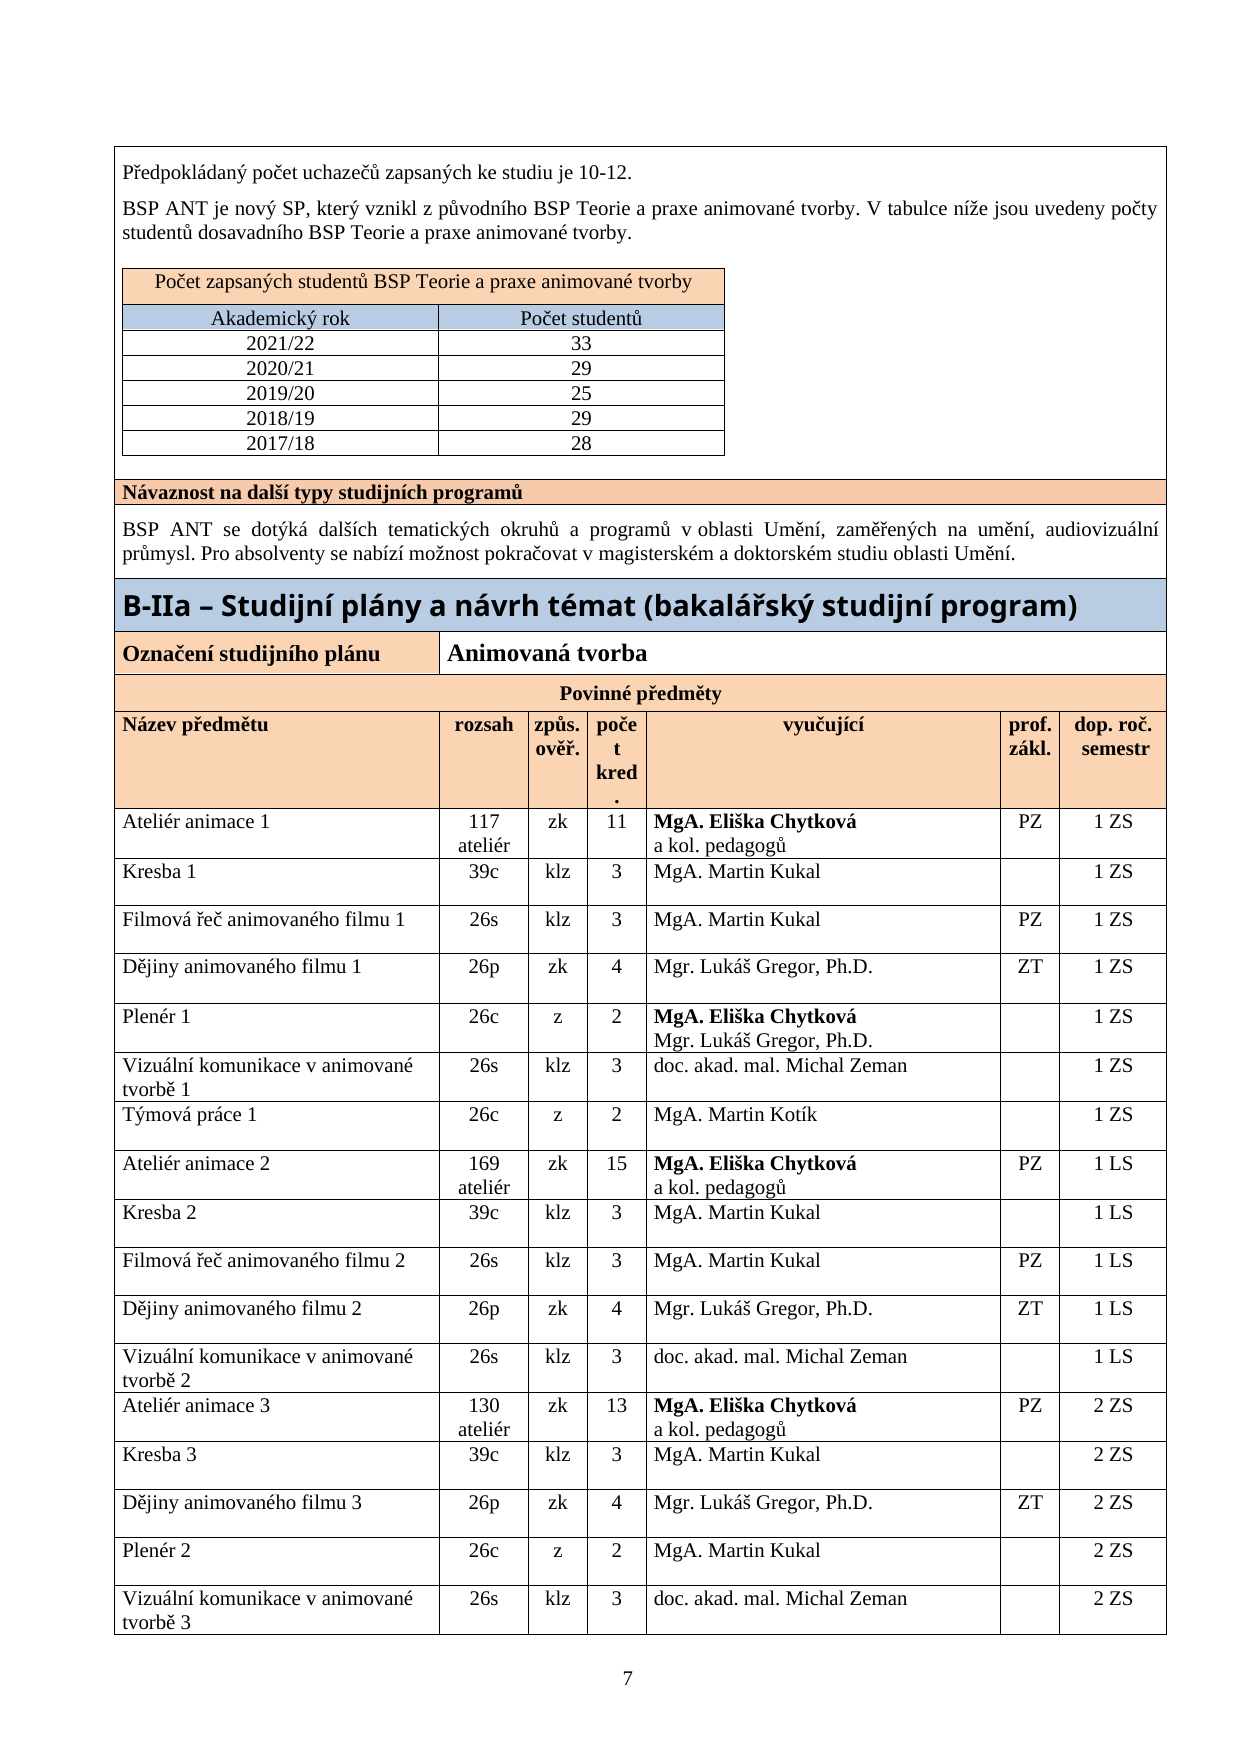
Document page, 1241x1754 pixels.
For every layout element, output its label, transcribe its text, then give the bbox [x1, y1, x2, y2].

table_cell Předpokládaný počet uchazečů zapsaných ke studiu je 10-12. BSP ANT je nový SP, který vznikl z původního BSP Teorie a praxe animované tvorby. V tabulce níže jsou uvedeny počty studentů dosavadního BSP Teorie a praxe animované tvorby. [115, 147, 1166, 479]
table_cell 169 ateliér [440, 1151, 528, 1199]
table_cell MgA. Martin Kukal [647, 1442, 1000, 1489]
table_cell MgA. Eliška Chytková a kol. pedagogů [647, 1151, 1000, 1199]
table_cell ZT [1001, 1490, 1059, 1537]
table_cell Kresba 3 [115, 1442, 439, 1489]
table_cell prof. zákl. [1001, 712, 1059, 808]
table_cell 26s [440, 1053, 528, 1101]
table_cell B-IIa – Studijní plány a návrh témat (bakalářský studijní program) [115, 579, 1166, 631]
table_cell Povinné předměty [115, 675, 1166, 711]
table_cell Dějiny animovaného filmu 2 [115, 1296, 439, 1343]
table_cell [1001, 1442, 1059, 1489]
table_cell z [529, 1102, 587, 1150]
table_cell [1001, 1004, 1059, 1052]
table_cell Kresba 1 [115, 859, 439, 905]
table_cell Týmová práce 1 [115, 1102, 439, 1150]
table_cell 2 [588, 1102, 646, 1150]
table_cell doc. akad. mal. Michal Zeman [647, 1053, 1000, 1101]
table_cell 1 LS [1060, 1344, 1166, 1392]
table_cell Označení studijního plánu [115, 632, 439, 673]
table_cell ZT [1001, 1296, 1059, 1343]
table_cell Mgr. Lukáš Gregor, Ph.D. [647, 954, 1000, 1002]
table_cell Filmová řeč animovaného filmu 1 [115, 906, 439, 953]
table_cell [1001, 859, 1059, 905]
table_cell 26s [440, 1344, 528, 1392]
table_cell [1001, 1586, 1059, 1634]
table_cell 26s [440, 1248, 528, 1295]
table_cell Návaznost na další typy studijních programů [115, 480, 1166, 504]
table_cell PZ [1001, 1248, 1059, 1295]
table_cell 1 ZS [1060, 954, 1166, 1002]
table_cell 39c [440, 1200, 528, 1247]
table_cell PZ [1001, 906, 1059, 953]
table_cell doc. akad. mal. Michal Zeman [647, 1344, 1000, 1392]
table_cell klz [529, 1586, 587, 1634]
table_cell klz [529, 1248, 587, 1295]
table_cell 13 [588, 1393, 646, 1441]
table_cell klz [529, 1442, 587, 1489]
table_cell klz [529, 859, 587, 905]
table_cell z [529, 1004, 587, 1052]
table_cell 3 [588, 906, 646, 953]
table_cell 11 [588, 809, 646, 857]
table_cell MgA. Martin Kukal [647, 859, 1000, 905]
table_cell 2 [588, 1538, 646, 1585]
table_cell 26s [440, 906, 528, 953]
table_cell klz [529, 1344, 587, 1392]
table_cell Ateliér animace 2 [115, 1151, 439, 1199]
table_cell počet kred. [588, 712, 646, 808]
table_cell 4 [588, 1490, 646, 1537]
table_cell MgA. Eliška Chytková Mgr. Lukáš Gregor, Ph.D. [647, 1004, 1000, 1052]
table_cell Mgr. Lukáš Gregor, Ph.D. [647, 1490, 1000, 1537]
table_cell Mgr. Lukáš Gregor, Ph.D. [647, 1296, 1000, 1343]
table_cell [1001, 1053, 1059, 1101]
table_cell 3 [588, 1586, 646, 1634]
table_cell dop. roč. semestr [1060, 712, 1166, 808]
table_cell Filmová řeč animovaného filmu 2 [115, 1248, 439, 1295]
table_cell Animovaná tvorba [440, 632, 1166, 673]
table_cell zk [529, 809, 587, 857]
table_cell z [529, 1538, 587, 1585]
table_cell vyučující [647, 712, 1000, 808]
table_cell PZ [1001, 1151, 1059, 1199]
table_cell 39c [440, 1442, 528, 1489]
table_cell 2 ZS [1060, 1442, 1166, 1489]
table_cell 1 ZS [1060, 1004, 1166, 1052]
table_cell Vizuální komunikace v animované tvorbě 2 [115, 1344, 439, 1392]
table_cell 1 ZS [1060, 906, 1166, 953]
table_cell 26s [440, 1586, 528, 1634]
table_cell ZT [1001, 954, 1059, 1002]
table_cell 26c [440, 1102, 528, 1150]
table_cell 2 ZS [1060, 1490, 1166, 1537]
table_cell 26p [440, 954, 528, 1002]
table_cell PZ [1001, 809, 1059, 857]
table_cell MgA. Martin Kukal [647, 1538, 1000, 1585]
table_cell Dějiny animovaného filmu 3 [115, 1490, 439, 1537]
table_cell 3 [588, 1442, 646, 1489]
table_cell PZ [1001, 1393, 1059, 1441]
table_cell 1 LS [1060, 1296, 1166, 1343]
table_cell klz [529, 906, 587, 953]
table_cell rozsah [440, 712, 528, 808]
table_cell způs. ověř. [529, 712, 587, 808]
table_cell [1001, 1102, 1059, 1150]
table_cell Dějiny animovaného filmu 1 [115, 954, 439, 1002]
table_cell zk [529, 1151, 587, 1199]
table_cell doc. akad. mal. Michal Zeman [647, 1586, 1000, 1634]
table_cell 15 [588, 1151, 646, 1199]
table_cell 130 ateliér [440, 1393, 528, 1441]
table_cell Vizuální komunikace v animované tvorbě 3 [115, 1586, 439, 1634]
table_cell Název předmětu [115, 712, 439, 808]
table_cell 1 ZS [1060, 1053, 1166, 1101]
table_cell 2 [588, 1004, 646, 1052]
table_cell 4 [588, 954, 646, 1002]
table_cell 1 ZS [1060, 1102, 1166, 1150]
table_cell [1001, 1344, 1059, 1392]
table_cell klz [529, 1200, 587, 1247]
table_cell 3 [588, 1344, 646, 1392]
table_cell 26c [440, 1004, 528, 1052]
table_cell 39c [440, 859, 528, 905]
table_cell 26p [440, 1296, 528, 1343]
table_cell 1 ZS [1060, 859, 1166, 905]
table_cell MgA. Martin Kukal [647, 1200, 1000, 1247]
table_cell 1 LS [1060, 1200, 1166, 1247]
table_cell Vizuální komunikace v animované tvorbě 1 [115, 1053, 439, 1101]
table_cell 3 [588, 1053, 646, 1101]
table_cell 1 ZS [1060, 809, 1166, 857]
table_cell 3 [588, 1200, 646, 1247]
table_cell MgA. Eliška Chytková a kol. pedagogů [647, 809, 1000, 857]
table_cell 2 ZS [1060, 1393, 1166, 1441]
table_cell 26c [440, 1538, 528, 1585]
table_cell MgA. Martin Kukal [647, 1248, 1000, 1295]
table_cell MgA. Eliška Chytková a kol. pedagogů [647, 1393, 1000, 1441]
table_cell 2 ZS [1060, 1538, 1166, 1585]
table_cell 3 [588, 1248, 646, 1295]
table_cell 1 LS [1060, 1151, 1166, 1199]
table_cell Plenér 1 [115, 1004, 439, 1052]
table_cell BSP ANT se dotýká dalších tematických okruhů a programů v oblasti Umění, zaměřených na umění, audiovizuální průmysl. Pro absolventy se nabízí možnost pokračovat v magisterském a doktorském studiu oblasti Umění. [115, 505, 1166, 578]
table_cell zk [529, 1490, 587, 1537]
table_cell 3 [588, 859, 646, 905]
table_cell MgA. Martin Kukal [647, 906, 1000, 953]
table_cell Plenér 2 [115, 1538, 439, 1585]
table_cell 26p [440, 1490, 528, 1537]
table_cell 4 [588, 1296, 646, 1343]
table_cell 117 ateliér [440, 809, 528, 857]
table_cell MgA. Martin Kotík [647, 1102, 1000, 1150]
table_cell zk [529, 1393, 587, 1441]
table_cell klz [529, 1053, 587, 1101]
table_cell zk [529, 954, 587, 1002]
table_cell zk [529, 1296, 587, 1343]
table_cell 2 ZS [1060, 1586, 1166, 1634]
table_cell Ateliér animace 1 [115, 809, 439, 857]
table_cell Kresba 2 [115, 1200, 439, 1247]
table_cell [1001, 1200, 1059, 1247]
table_cell 1 LS [1060, 1248, 1166, 1295]
table_cell Ateliér animace 3 [115, 1393, 439, 1441]
table_cell [1001, 1538, 1059, 1585]
